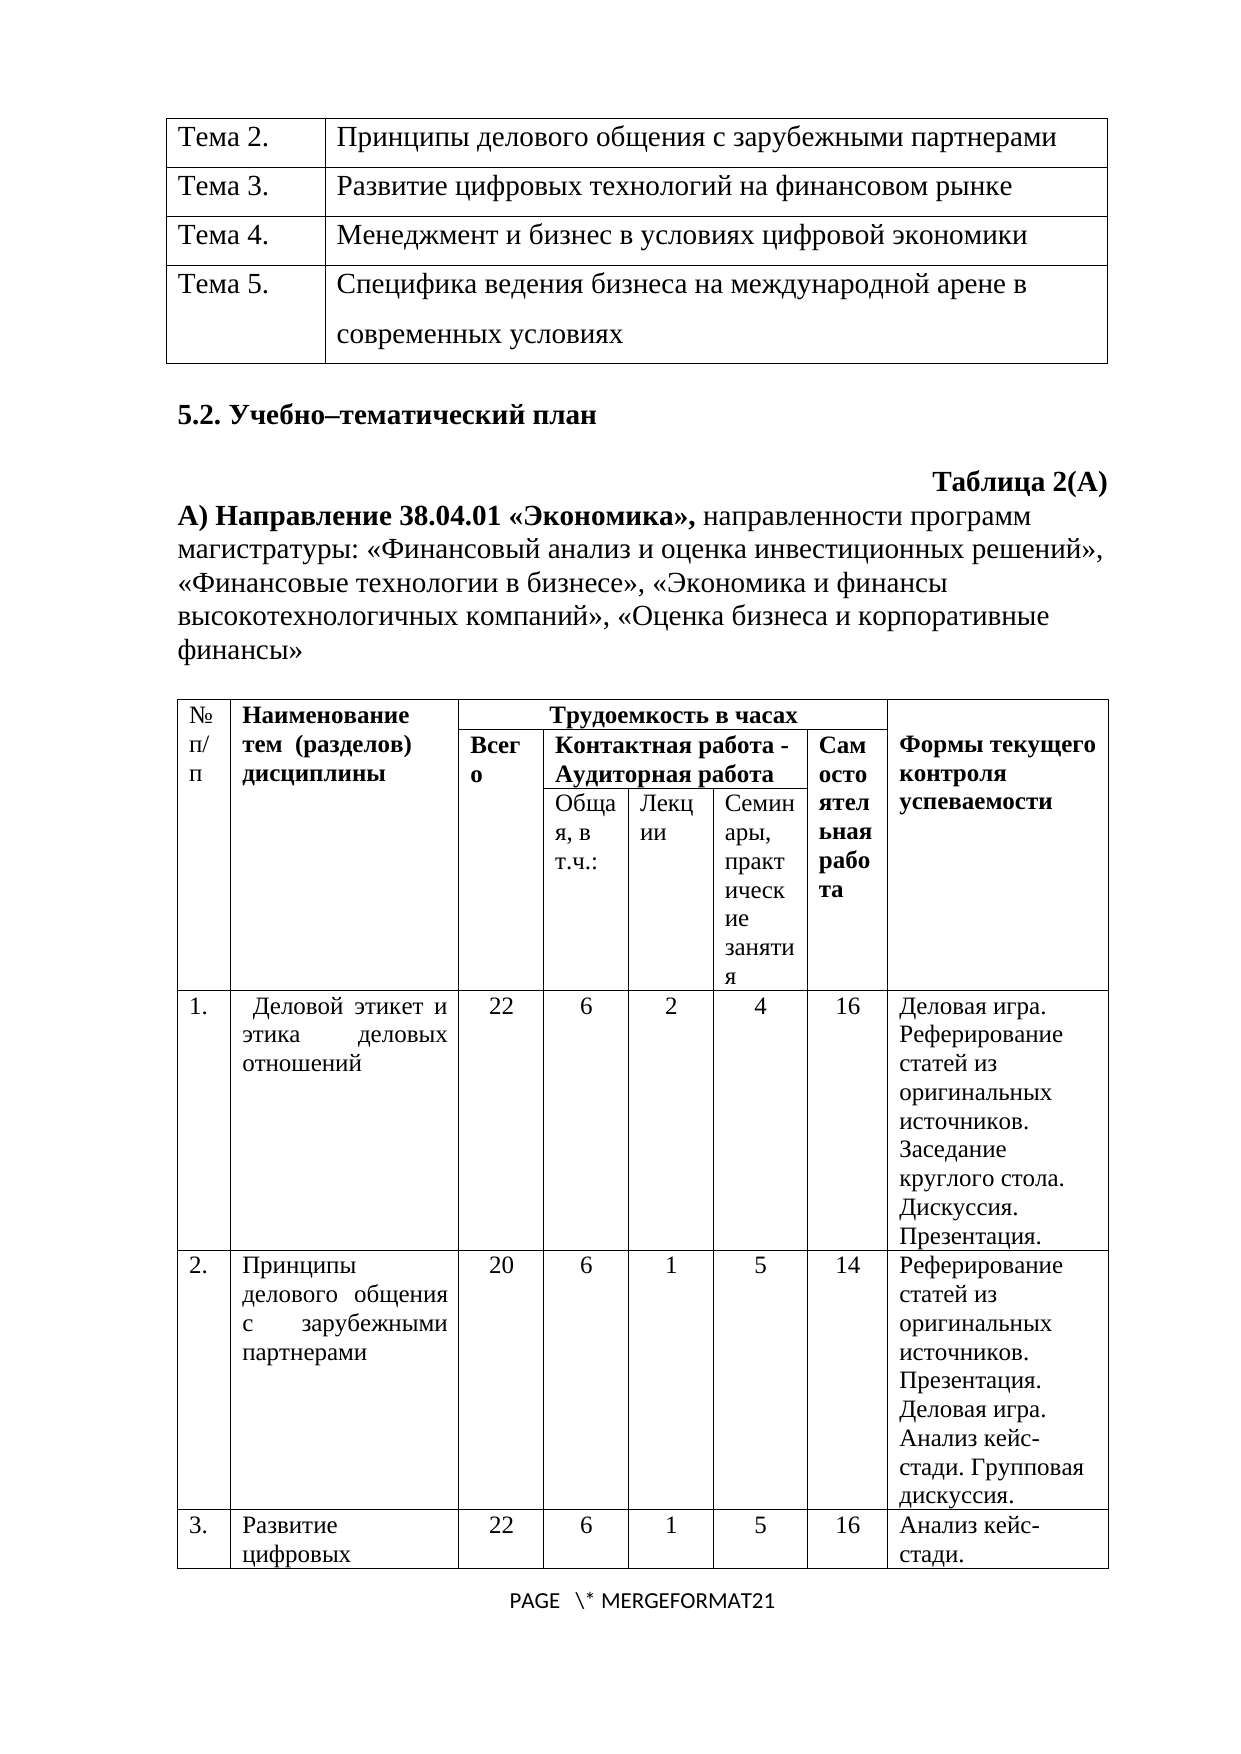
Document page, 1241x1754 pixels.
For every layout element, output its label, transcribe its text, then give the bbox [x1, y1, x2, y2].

table_cell Развитие цифровых технологий на финансовом рынке [326, 168, 1107, 216]
table_cell 16 [808, 991, 887, 1249]
table_cell Принципы делового общения с зарубежными партнерами [326, 119, 1107, 167]
text А) Направление 38.04.01 «Экономика», направленности программ магистратуры: «Финансовый анализ и оценка инвестиционных решений», «Финансовые технологии в бизнесе», «Экономика и финансы высокотехнологичных компаний», «Оценка бизнеса и корпоративные финансы» [177, 498, 1107, 666]
text Таблица 2(А) [177, 464, 1107, 498]
table_cell Специфика ведения бизнеса на международной арене в современных условиях [326, 266, 1107, 363]
table_cell Реферирование статей из оригинальных источников. Презентация. Деловая игра. Анализ кейс-стади. Групповая дискуссия. [888, 1251, 1108, 1509]
table_cell 1 [629, 1251, 713, 1509]
table_cell 1 [629, 1510, 713, 1568]
table_cell 20 [459, 1251, 543, 1509]
table_cell 22 [459, 1510, 543, 1568]
table_cell Общая, в т.ч.: [544, 789, 628, 990]
table_cell Самостоятельная работа [808, 730, 887, 990]
table_cell 1. [178, 991, 230, 1249]
table_cell Тема 2. [167, 119, 325, 167]
table_cell 5 [714, 1510, 807, 1568]
table_cell 14 [808, 1251, 887, 1509]
table_cell Всего [459, 730, 543, 990]
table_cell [231, 1510, 458, 1568]
table_cell 2 [629, 991, 713, 1249]
text 5.2. Учебно–тематический план [177, 397, 1107, 431]
table_header Наименование тем (разделов) дисциплины [231, 700, 458, 990]
table_header № п/п [178, 700, 230, 990]
table_cell 4 [714, 991, 807, 1249]
table_cell 6 [544, 1251, 628, 1509]
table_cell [888, 1510, 1108, 1568]
table_cell Менеджмент и бизнес в условиях цифровой экономики [326, 217, 1107, 265]
table_cell Тема 3. [167, 168, 325, 216]
table_cell Принципы делового общения с зарубежными партнерами [231, 1251, 458, 1509]
table_cell Тема 4. [167, 217, 325, 265]
table_cell 3. [178, 1510, 230, 1568]
table_header Формы текущего контроля успеваемости [888, 700, 1108, 990]
table_cell 16 [808, 1510, 887, 1568]
table_cell Деловой этикет и этика деловых отношений [231, 991, 458, 1249]
table_cell Контактная работа - Аудиторная работа [544, 730, 807, 787]
table_cell Тема 5. [167, 266, 325, 363]
table_cell 5 [714, 1251, 807, 1509]
table_cell Семинары, практические занятия [714, 789, 807, 990]
table_cell 6 [544, 1510, 628, 1568]
table_header Трудоемкость в часах [459, 700, 887, 729]
table_cell Деловая игра. Реферирование статей из оригинальных источников. Заседание круглого стола. Дискуссия. Презентация. [888, 991, 1108, 1249]
table_cell 22 [459, 991, 543, 1249]
table_cell 2. [178, 1251, 230, 1509]
table_cell Лекции [629, 789, 713, 990]
table_cell 6 [544, 991, 628, 1249]
